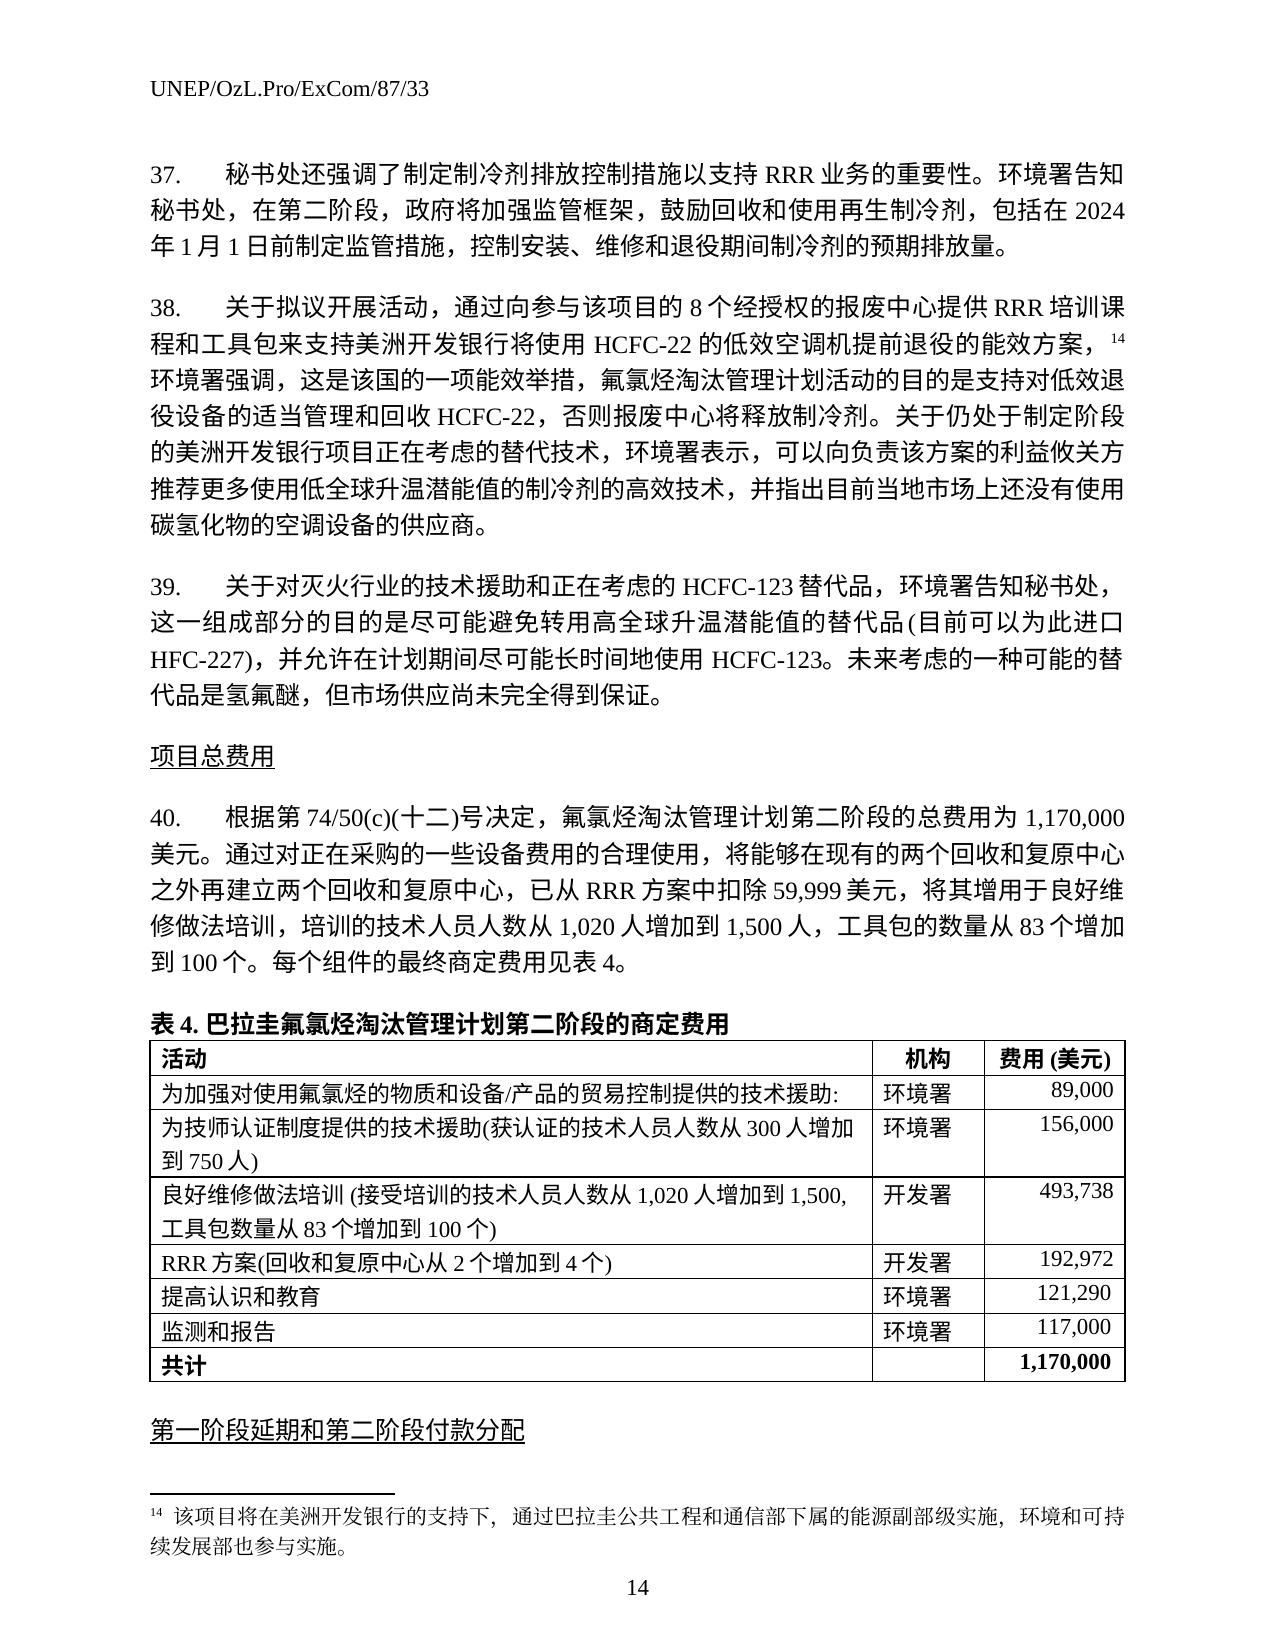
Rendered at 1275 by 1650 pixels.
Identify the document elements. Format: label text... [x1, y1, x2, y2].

table_cell 共计 [151, 1348, 872, 1381]
table_cell 为加强对使用氟氯烃的物质和设备/产品的贸易控制提供的技术援助: [151, 1076, 872, 1109]
table_cell [873, 1348, 984, 1381]
subtitle 秘书处还强调了制定制冷剂排放控制措施以支持RRR业务的重要性。环境署告知秘书处，在第二阶段，政府将加强监管框架，鼓励回收和使用再生制冷剂，包括在2024年1月1日前制定监管措施，控制安装、维修和退役期间制冷剂的预期排放量。 [150, 154, 1125, 263]
text 第一阶段延期和第二阶段付款分配 [150, 1411, 1125, 1447]
table_cell 环境署 [873, 1110, 984, 1176]
table_cell 环境署 [873, 1076, 984, 1109]
table_cell 提高认识和教育 [151, 1279, 872, 1312]
table_header 费用 (美元) [985, 1041, 1124, 1074]
table_cell 117,000 [985, 1314, 1124, 1347]
subtitle 关于拟议开展活动，通过向参与该项目的8个经授权的报废中心提供RRR培训课程和工具包来支持美洲开发银行将使用HCFC-22的低效空调机提前退役的能效方案， 环境署强调，这是该国的一项能效举措，氟氯烃淘汰管理计划活动的目的是支持对低效退役设备的适当管理和回收HCFC-22，否则报废中心将释放制冷剂。关于仍处于制定阶段的美洲开发银行项目正在考虑的替代技术，环境署表示，可以向负责该方案的利益攸关方推荐更多使用低全球升温潜能值的制冷剂的高效技术，并指出目前当地市场上还没有使用碳氢化物的空调设备的供应商。 [150, 288, 1125, 542]
table_cell 为技师认证制度提供的技术援助(获认证的技术人员人数从300人增加到750人) [151, 1110, 872, 1176]
table_cell 开发署 [873, 1245, 984, 1278]
table_cell 493,738 [985, 1178, 1124, 1244]
table_cell 开发署 [873, 1178, 984, 1244]
subtitle 项目总费用 [150, 737, 1125, 773]
table_cell 环境署 [873, 1279, 984, 1312]
table_cell 1,170,000 [985, 1348, 1124, 1381]
table_cell 监测和报告 [151, 1314, 872, 1347]
table_cell 192,972 [985, 1245, 1124, 1278]
table_header 机构 [873, 1041, 984, 1074]
table_header 活动 [151, 1041, 872, 1074]
table_cell 156,000 [985, 1110, 1124, 1176]
table_cell 良好维修做法培训 (接受培训的技术人员人数从1,020人增加到1,500, 工具包数量从83个增加到100个) [151, 1178, 872, 1244]
table_cell 121,290 [985, 1279, 1124, 1312]
text 表4. 巴拉圭氟氯烃淘汰管理计划第二阶段的商定费用 [150, 1004, 1125, 1040]
table_cell 89,000 [985, 1076, 1124, 1109]
table_cell 环境署 [873, 1314, 984, 1347]
subtitle 根据第74/50(c)(十二)号决定，氟氯烃淘汰管理计划第二阶段的总费用为1,170,000美元。通过对正在采购的一些设备费用的合理使用，将能够在现有的两个回收和复原中心之外再建立两个回收和复原中心，已从RRR方案中扣除59,999美元，将其增用于良好维修做法培训，培训的技术人员人数从1,020人增加到1,500人，工具包的数量从83个增加到100个。每个组件的最终商定费用见表4。 [150, 798, 1125, 979]
table_cell RRR方案(回收和复原中心从2个增加到4个) [151, 1245, 872, 1278]
subtitle 关于对灭火行业的技术援助和正在考虑的HCFC-123替代品，环境署告知秘书处，这一组成部分的目的是尽可能避免转用高全球升温潜能值的替代品(目前可以为此进口HFC-227)，并允许在计划期间尽可能长时间地使用HCFC-123。未来考虑的一种可能的替代品是氢氟醚，但市场供应尚未完全得到保证。 [150, 567, 1125, 712]
